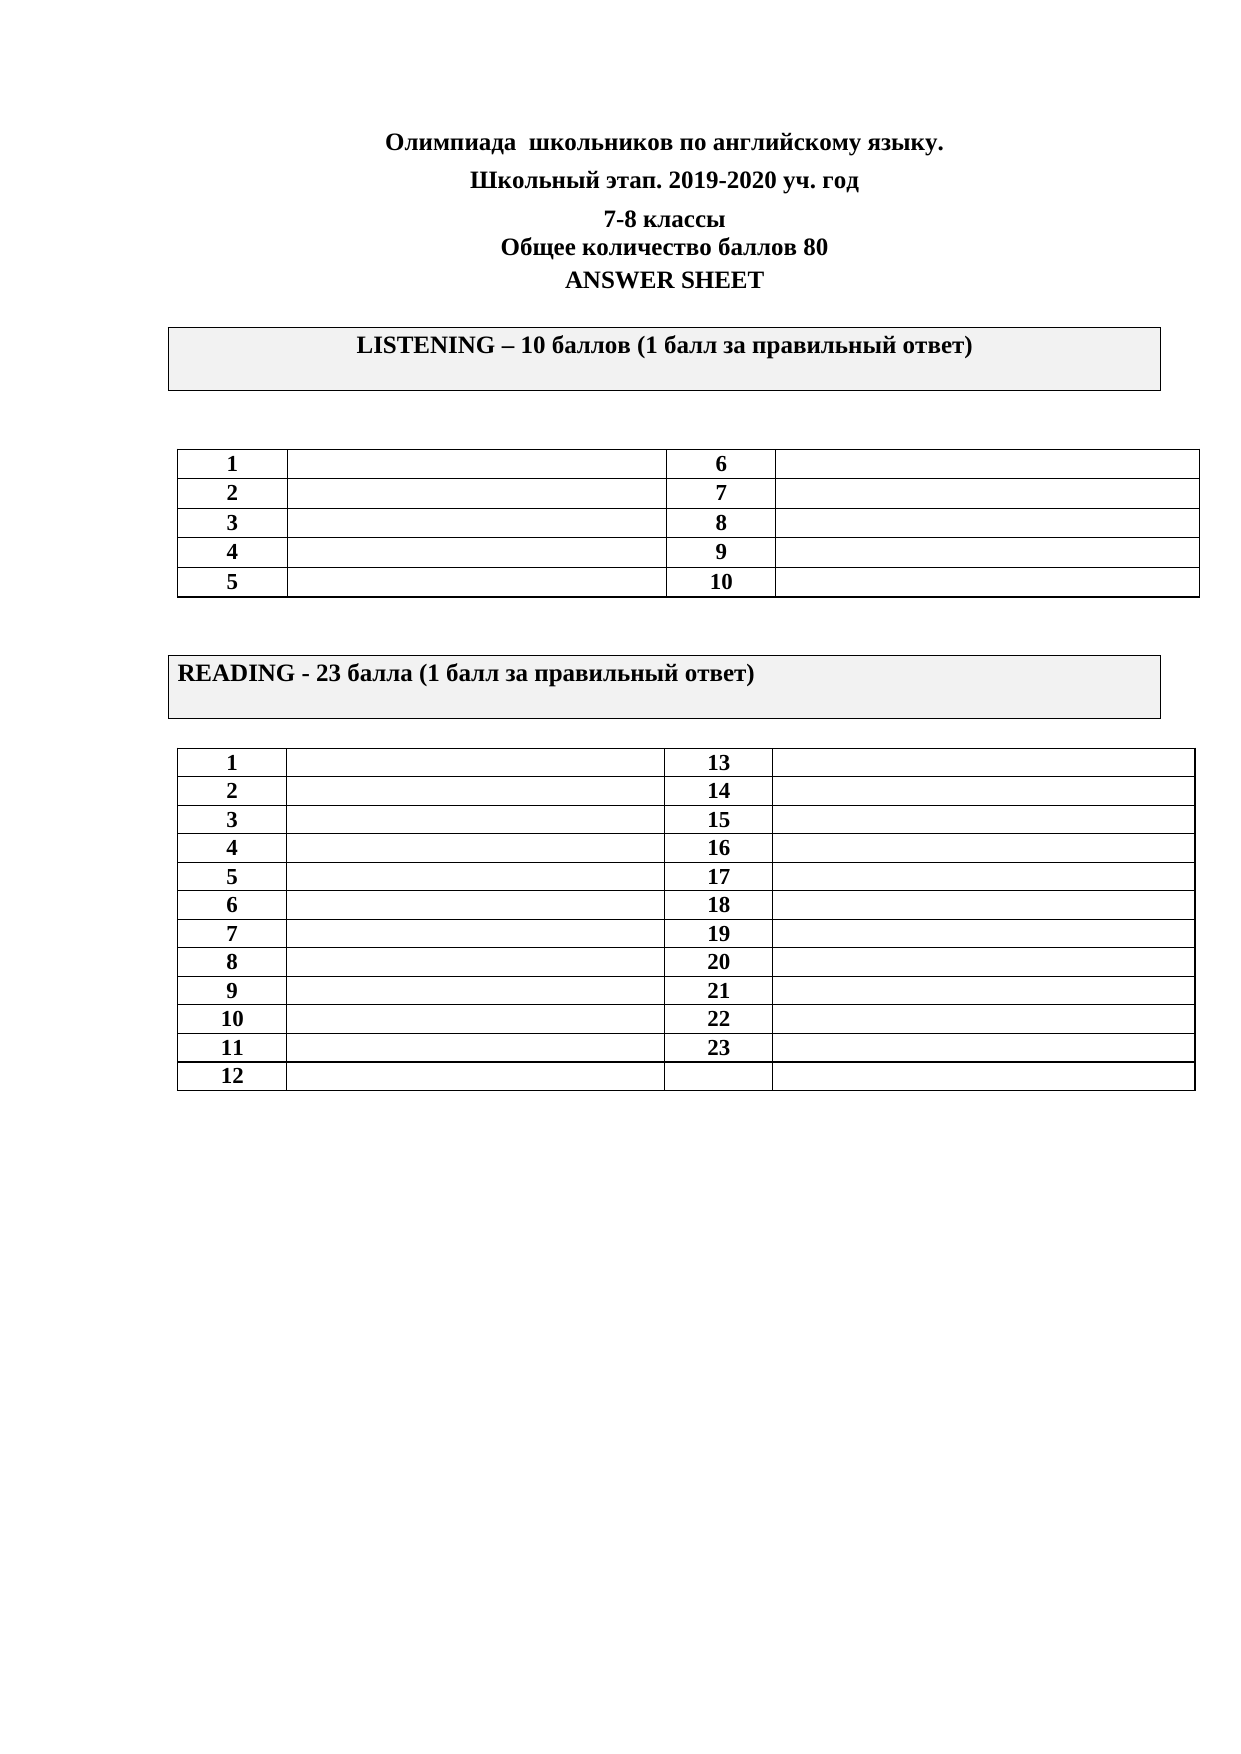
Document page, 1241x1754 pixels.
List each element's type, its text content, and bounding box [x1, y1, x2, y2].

table_cell 4 [178, 834, 286, 862]
table_cell 10 [667, 568, 775, 596]
table_cell 20 [665, 948, 772, 976]
table_cell [288, 509, 666, 537]
table_header 1 [178, 749, 286, 776]
text Олимпиада школьников по английскому языку. [177, 127, 1152, 156]
text ANSWER SHEET [177, 266, 1152, 294]
table_cell 3 [178, 509, 287, 537]
text 7-8 классы [177, 204, 1152, 232]
table_cell [776, 538, 1199, 567]
table_cell [773, 1063, 1194, 1090]
table_cell 21 [665, 977, 772, 1004]
table_cell [287, 948, 664, 976]
table_cell 14 [665, 777, 772, 804]
table_cell [773, 920, 1194, 947]
table_cell [773, 948, 1194, 976]
table_cell [776, 509, 1199, 537]
table_header [773, 749, 1194, 776]
table_cell 6 [178, 891, 286, 919]
table_cell 17 [665, 863, 772, 890]
table_cell [773, 777, 1194, 804]
table_cell [665, 1063, 772, 1090]
table_cell [776, 479, 1199, 508]
table_header 1 [178, 450, 287, 478]
table_cell 22 [665, 1005, 772, 1033]
table_cell [773, 1005, 1194, 1033]
table_cell [287, 1063, 664, 1090]
table_cell [773, 806, 1194, 833]
table_header [776, 450, 1199, 478]
table_cell 18 [665, 891, 772, 919]
table_cell [773, 977, 1194, 1004]
table_cell [287, 920, 664, 947]
table_cell [287, 977, 664, 1004]
table_cell [287, 1005, 664, 1033]
table_cell 2 [178, 479, 287, 508]
table_cell [288, 479, 666, 508]
table_cell [287, 777, 664, 804]
table_cell 3 [178, 806, 286, 833]
table_cell [773, 1034, 1194, 1061]
table_cell [287, 891, 664, 919]
table_cell 15 [665, 806, 772, 833]
table_cell 2 [178, 777, 286, 804]
table_cell [288, 568, 666, 596]
table_cell [287, 863, 664, 890]
table_cell 23 [665, 1034, 772, 1061]
text Общее количество баллов 80 [177, 232, 1152, 261]
text Школьный этап. 2019-2020 уч. год [177, 166, 1152, 194]
table_cell [776, 568, 1199, 596]
table_cell 9 [667, 538, 775, 567]
table_cell 8 [667, 509, 775, 537]
table_cell [287, 1034, 664, 1061]
table_cell 10 [178, 1005, 286, 1033]
table_cell 7 [178, 920, 286, 947]
table_cell [288, 538, 666, 567]
table_cell 8 [178, 948, 286, 976]
table_cell 19 [665, 920, 772, 947]
table_header [288, 450, 666, 478]
text LISTENING – 10 баллов (1 балл за правильный ответ) [169, 328, 1160, 356]
table_header 13 [665, 749, 772, 776]
table_cell 5 [178, 863, 286, 890]
table_cell [773, 891, 1194, 919]
table_cell [773, 863, 1194, 890]
table_cell 7 [667, 479, 775, 508]
table_cell 9 [178, 977, 286, 1004]
table_cell 5 [178, 568, 287, 596]
table_cell 4 [178, 538, 287, 567]
table_header [287, 749, 664, 776]
table_cell [287, 806, 664, 833]
table_cell [287, 834, 664, 862]
text READING - 23 балла (1 балл за правильный ответ) [169, 656, 1160, 684]
table_cell 12 [178, 1063, 286, 1090]
table_cell [773, 834, 1194, 862]
table_header 6 [667, 450, 775, 478]
table_cell 11 [178, 1034, 286, 1061]
table_cell 16 [665, 834, 772, 862]
